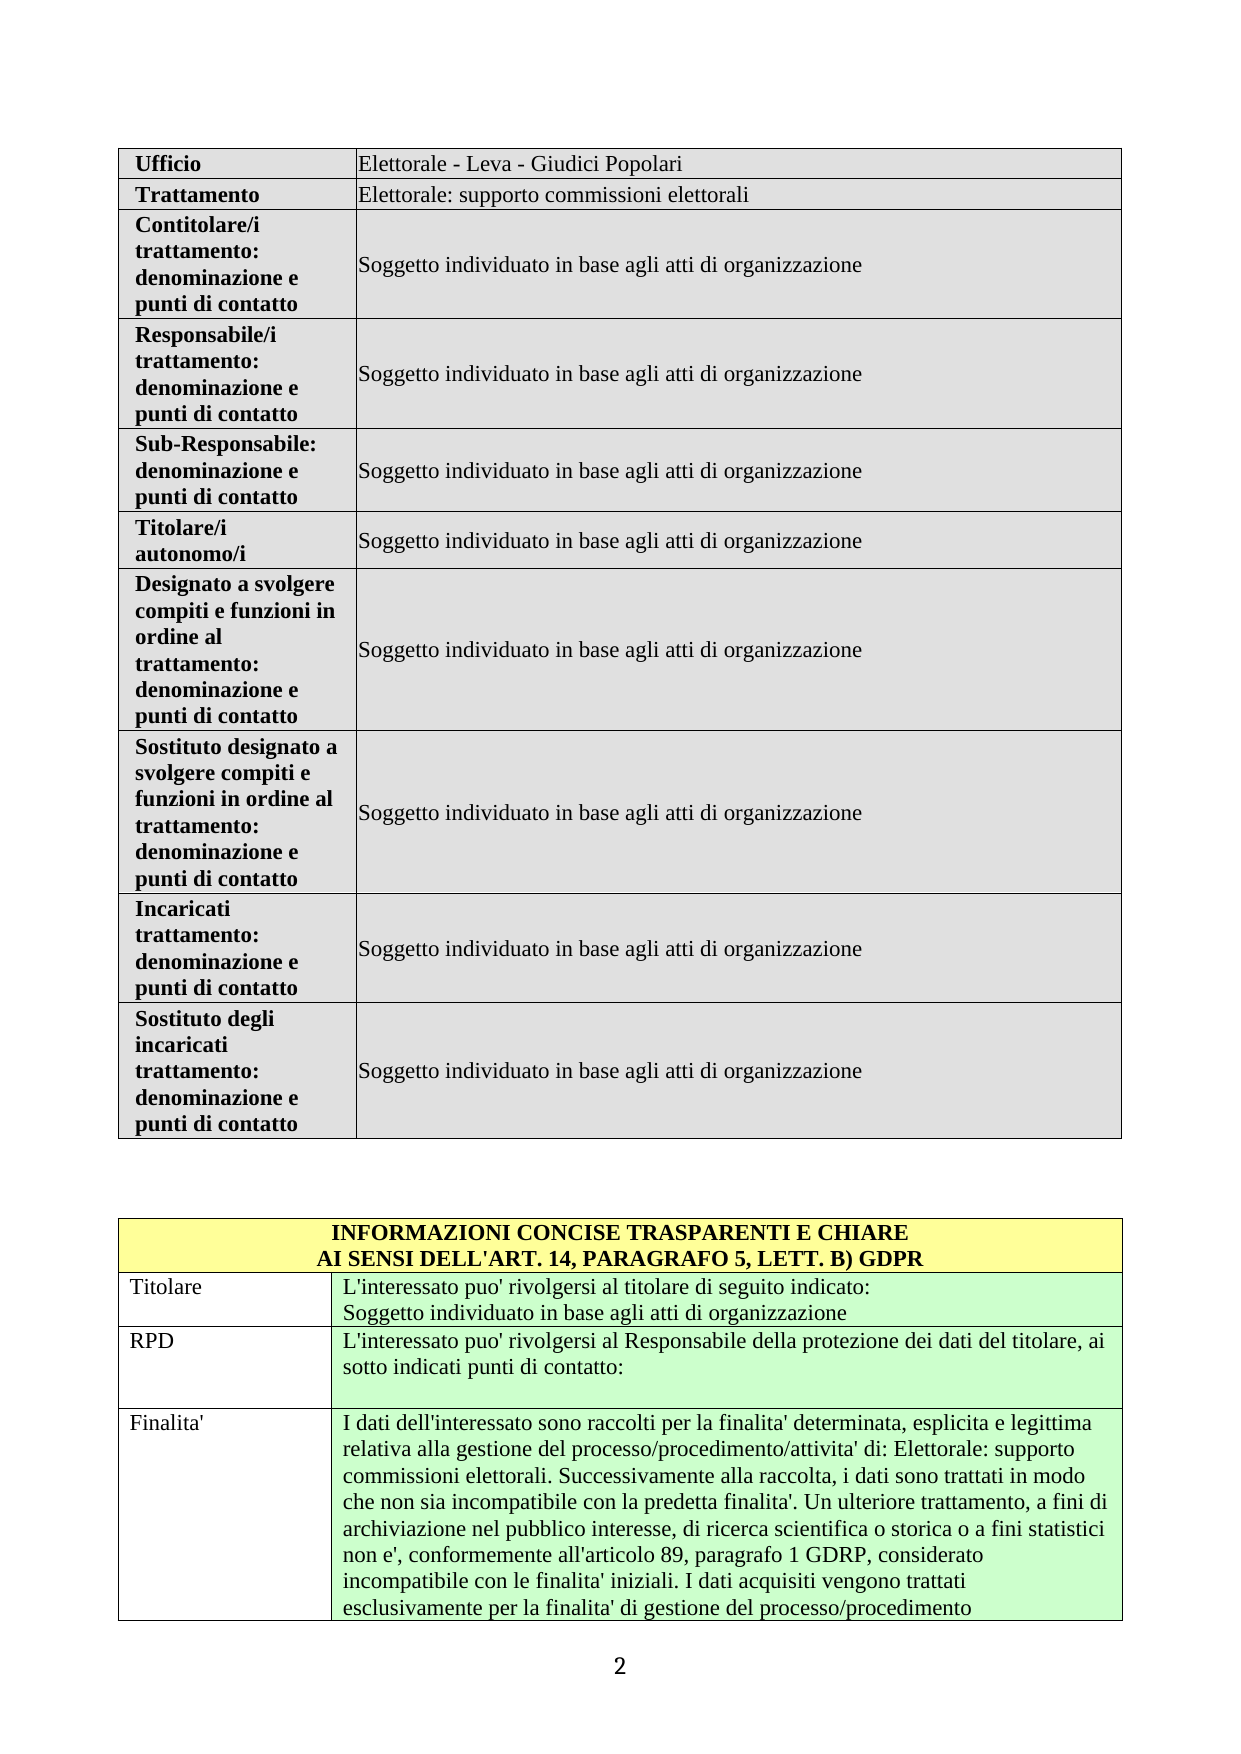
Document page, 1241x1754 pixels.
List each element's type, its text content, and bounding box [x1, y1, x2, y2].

table_cell Elettorale: supporto commissioni elettorali [357, 179, 1121, 209]
table_cell Trattamento [119, 179, 356, 209]
table_cell Incaricati trattamento: denominazione e punti di contatto [119, 894, 356, 1002]
table_header INFORMAZIONI CONCISE TRASPARENTI E CHIARE AI SENSI DELL'ART. 14, PARAGRAFO 5, LETT. B) GDPR [119, 1219, 1122, 1272]
table_cell Elettorale - Leva - Giudici Popolari [357, 149, 1121, 178]
table_cell Sostituto designato a svolgere compiti e funzioni in ordine al trattamento: denominazione e punti di contatto [119, 731, 356, 892]
table_cell Soggetto individuato in base agli atti di organizzazione [357, 210, 1121, 318]
table_cell Soggetto individuato in base agli atti di organizzazione [357, 894, 1121, 1002]
table_cell Titolare [119, 1273, 331, 1326]
table_cell L'interessato puo' rivolgersi al titolare di seguito indicato: Soggetto individuato in base agli atti di organizzazione [332, 1273, 1122, 1326]
table_cell Designato a svolgere compiti e funzioni in ordine al trattamento: denominazione e punti di contatto [119, 569, 356, 730]
table_cell RPD [119, 1327, 331, 1408]
table_cell Ufficio [119, 149, 356, 178]
table_cell Soggetto individuato in base agli atti di organizzazione [357, 1003, 1121, 1138]
table_cell Sub-Responsabile: denominazione e punti di contatto [119, 429, 356, 511]
table_cell Titolare/i autonomo/i [119, 512, 356, 568]
table_cell Responsabile/i trattamento: denominazione e punti di contatto [119, 319, 356, 428]
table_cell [332, 1409, 1122, 1620]
table_cell Soggetto individuato in base agli atti di organizzazione [357, 429, 1121, 511]
table_cell Soggetto individuato in base agli atti di organizzazione [357, 319, 1121, 428]
table_cell Sostituto degli incaricati trattamento: denominazione e punti di contatto [119, 1003, 356, 1138]
table_cell Soggetto individuato in base agli atti di organizzazione [357, 512, 1121, 568]
table_cell Soggetto individuato in base agli atti di organizzazione [357, 569, 1121, 730]
table_cell Finalita' [119, 1409, 331, 1620]
table_cell Contitolare/i trattamento: denominazione e punti di contatto [119, 210, 356, 318]
table_cell L'interessato puo' rivolgersi al Responsabile della protezione dei dati del titolare, ai sotto indicati punti di contatto: [332, 1327, 1122, 1408]
table_cell Soggetto individuato in base agli atti di organizzazione [357, 731, 1121, 892]
